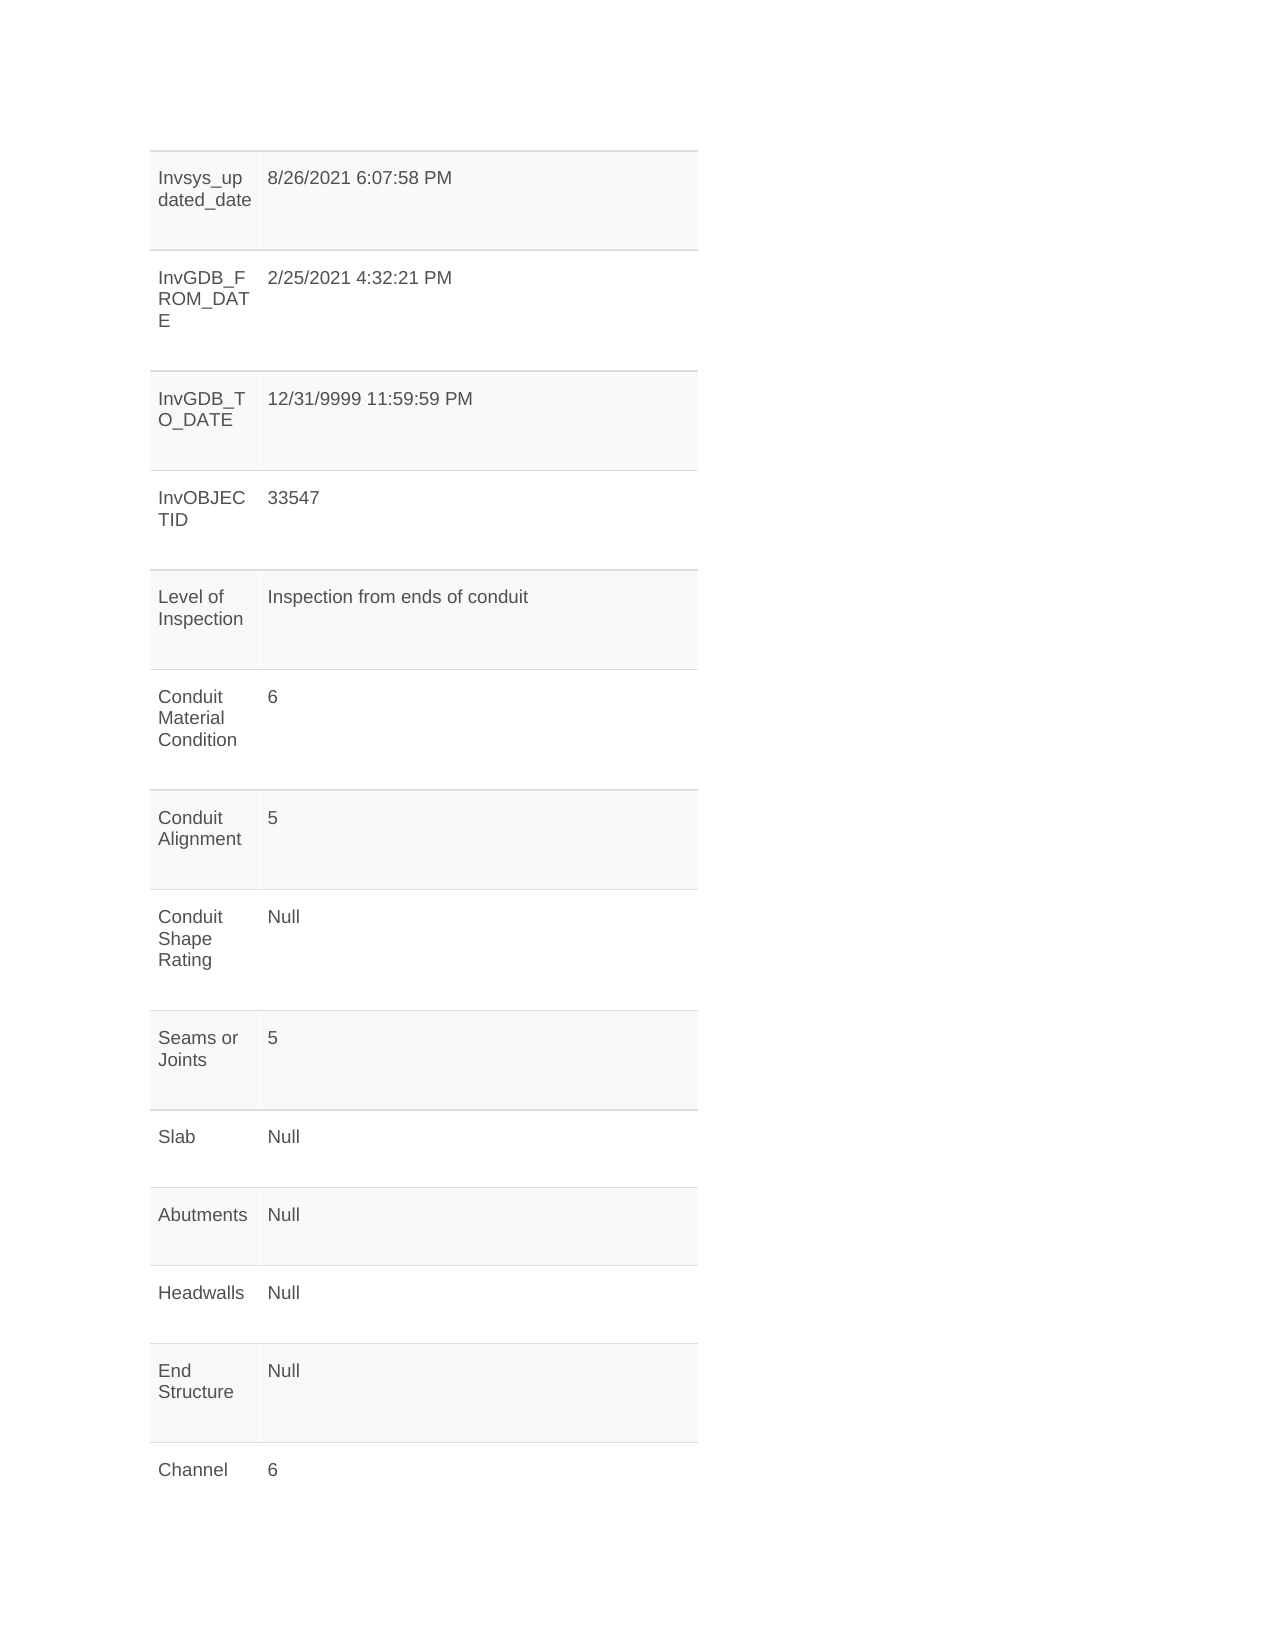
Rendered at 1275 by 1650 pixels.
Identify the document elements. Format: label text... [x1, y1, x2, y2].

table_cell Null [260, 890, 698, 1010]
table_cell Abutments [150, 1188, 259, 1265]
table_cell Level of Inspection [150, 571, 259, 668]
table_cell Headwalls [150, 1266, 259, 1342]
table_cell Slab [150, 1111, 259, 1187]
table_cell Conduit Shape Rating [150, 890, 259, 1010]
table_cell InvOBJECTID [150, 471, 259, 569]
table_cell InvGDB_TO_DATE [150, 372, 259, 470]
table_cell Null [260, 1111, 698, 1187]
table_cell Conduit Alignment [150, 791, 259, 889]
table_cell Null [260, 1188, 698, 1265]
table_cell Conduit Material Condition [150, 670, 259, 789]
table_cell 6 [260, 1443, 698, 1488]
table_cell 2/25/2021 4:32:21 PM [260, 251, 698, 370]
table_cell Seams or Joints [150, 1011, 259, 1109]
table_cell 5 [260, 791, 698, 889]
table_cell 6 [260, 670, 698, 789]
table_cell Channel Alignment [150, 1443, 259, 1488]
table_cell Null [260, 1344, 698, 1442]
table_cell Null [260, 1266, 698, 1342]
table_cell Inspection from ends of conduit [260, 571, 698, 668]
table_cell 8/26/2021 6:07:58 PM [260, 152, 698, 249]
table_cell Invsys_updated_date [150, 152, 259, 249]
table_cell InvGDB_FROM_DATE [150, 251, 259, 370]
table_cell 33547 [260, 471, 698, 569]
table_cell 12/31/9999 11:59:59 PM [260, 372, 698, 470]
table_cell 5 [260, 1011, 698, 1109]
table_cell End Structure [150, 1344, 259, 1442]
